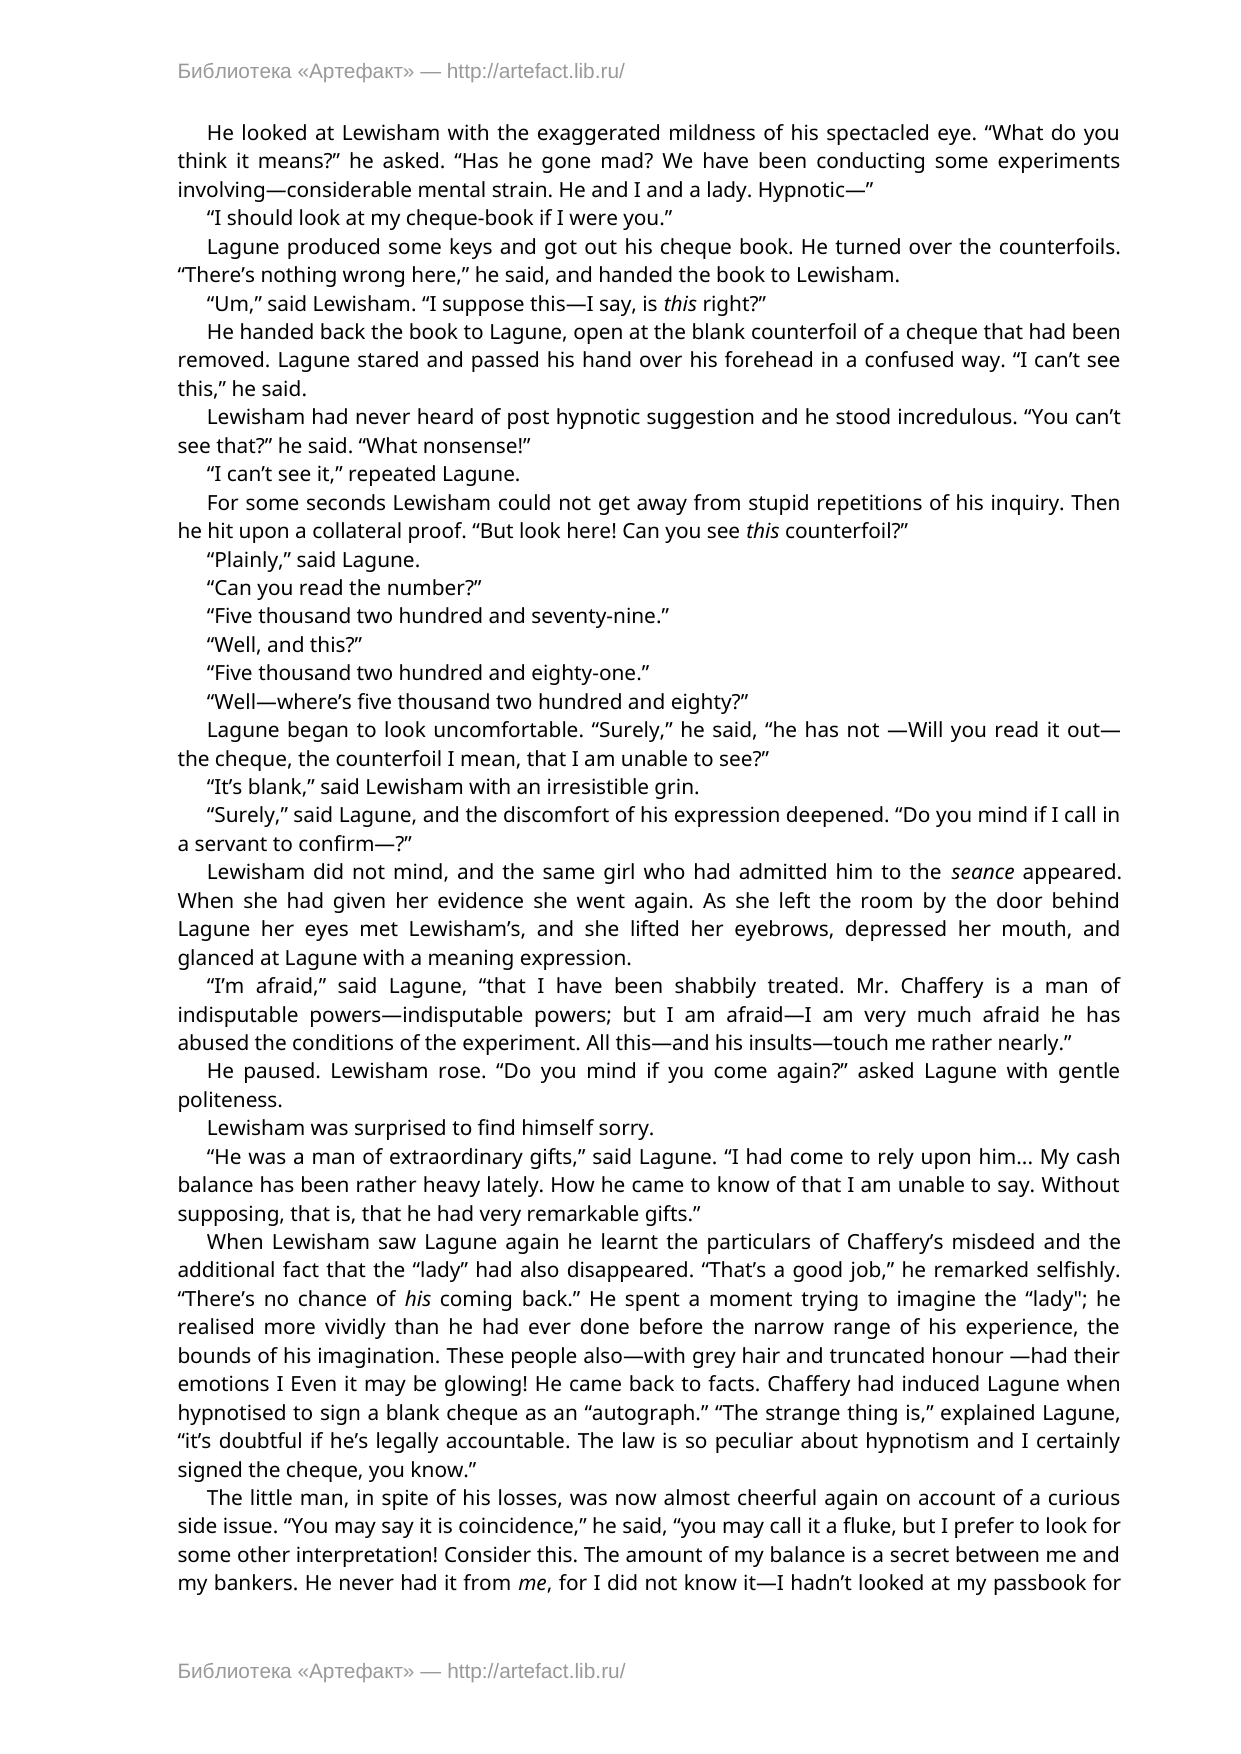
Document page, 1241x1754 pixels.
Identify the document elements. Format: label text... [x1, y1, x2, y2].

text “Surely,” said Lagune, and the discomfort of his expression deepened. “Do you mind if I call in a servant to confirm—?” [177, 801, 1122, 857]
text “Plainly,” said Lagune. [177, 545, 1122, 573]
text “Well, and this?” [177, 630, 1122, 658]
text “Five thousand two hundred and eighty-one.” [177, 658, 1122, 687]
text Lewisham was surprised to find himself sorry. [177, 1113, 1122, 1142]
text Lagune began to look uncomfortable. “Surely,” he said, “he has not —Will you read it out—the cheque, the counterfoil I mean, that I am unable to see?” [177, 715, 1122, 772]
text “Um,” said Lewisham. “I suppose this—I say, is this right?” [177, 289, 1122, 317]
text “It’s blank,” said Lewisham with an irresistible grin. [177, 772, 1122, 801]
text He handed back the book to Lagune, open at the blank counterfoil of a cheque that had been removed. Lagune stared and passed his hand over his forehead in a confused way. “I can’t see this,” he said. [177, 317, 1122, 402]
text For some seconds Lewisham could not get away from stupid repetitions of his inquiry. Then he hit upon a collateral proof. “But look here! Can you see this counterfoil?” [177, 488, 1122, 545]
text Lewisham had never heard of post hypnotic suggestion and he stood incredulous. “You can’t see that?” he said. “What nonsense!” [177, 402, 1122, 459]
text When Lewisham saw Lagune again he learnt the particulars of Chaffery’s misdeed and the additional fact that the “lady” had also disappeared. “That’s a good job,” he remarked selfishly. “There’s no chance of his coming back.” He spent a moment trying to imagine the “lady"; he realised more vividly than he had ever done before the narrow range of his experience, the bounds of his imagination. These people also—with grey hair and truncated honour —had their emotions I Even it may be glowing! He came back to facts. Chaffery had induced Lagune when hypnotised to sign a blank cheque as an “autograph.” “The strange thing is,” explained Lagune, “it’s doubtful if he’s legally accountable. The law is so peculiar about hypnotism and I certainly signed the cheque, you know.” [177, 1227, 1122, 1483]
text Lewisham did not mind, and the same girl who had admitted him to the seance appeared. When she had given her evidence she went again. As she left the room by the door behind Lagune her eyes met Lewisham’s, and she lifted her eyebrows, depressed her mouth, and glanced at Lagune with a meaning expression. [177, 857, 1122, 971]
text “Five thousand two hundred and seventy-nine.” [177, 602, 1122, 630]
text “He was a man of extraordinary gifts,” said Lagune. “I had come to rely upon him... My cash balance has been rather heavy lately. How he came to know of that I am unable to say. Without supposing, that is, that he had very remarkable gifts.” [177, 1142, 1122, 1227]
text “I should look at my cheque-book if I were you.” [177, 203, 1122, 232]
text He paused. Lewisham rose. “Do you mind if you come again?” asked Lagune with gentle politeness. [177, 1057, 1122, 1113]
text “I’m afraid,” said Lagune, “that I have been shabbily treated. Mr. Chaffery is a man of indisputable powers—indisputable powers; but I am afraid—I am very much afraid he has abused the conditions of the experiment. All this—and his insults—touch me rather nearly.” [177, 971, 1122, 1057]
text “Well—where’s five thousand two hundred and eighty?” [177, 687, 1122, 715]
text “Can you read the number?” [177, 573, 1122, 602]
text He looked at Lewisham with the exaggerated mildness of his spectacled eye. “What do you think it means?” he asked. “Has he gone mad? We have been conducting some experiments involving—considerable mental strain. He and I and a lady. Hypnotic—” [177, 118, 1122, 203]
text Lagune produced some keys and got out his cheque book. He turned over the counterfoils. “There’s nothing wrong here,” he said, and handed the book to Lewisham. [177, 232, 1122, 289]
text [177, 1483, 1122, 1597]
text “I can’t see it,” repeated Lagune. [177, 459, 1122, 488]
